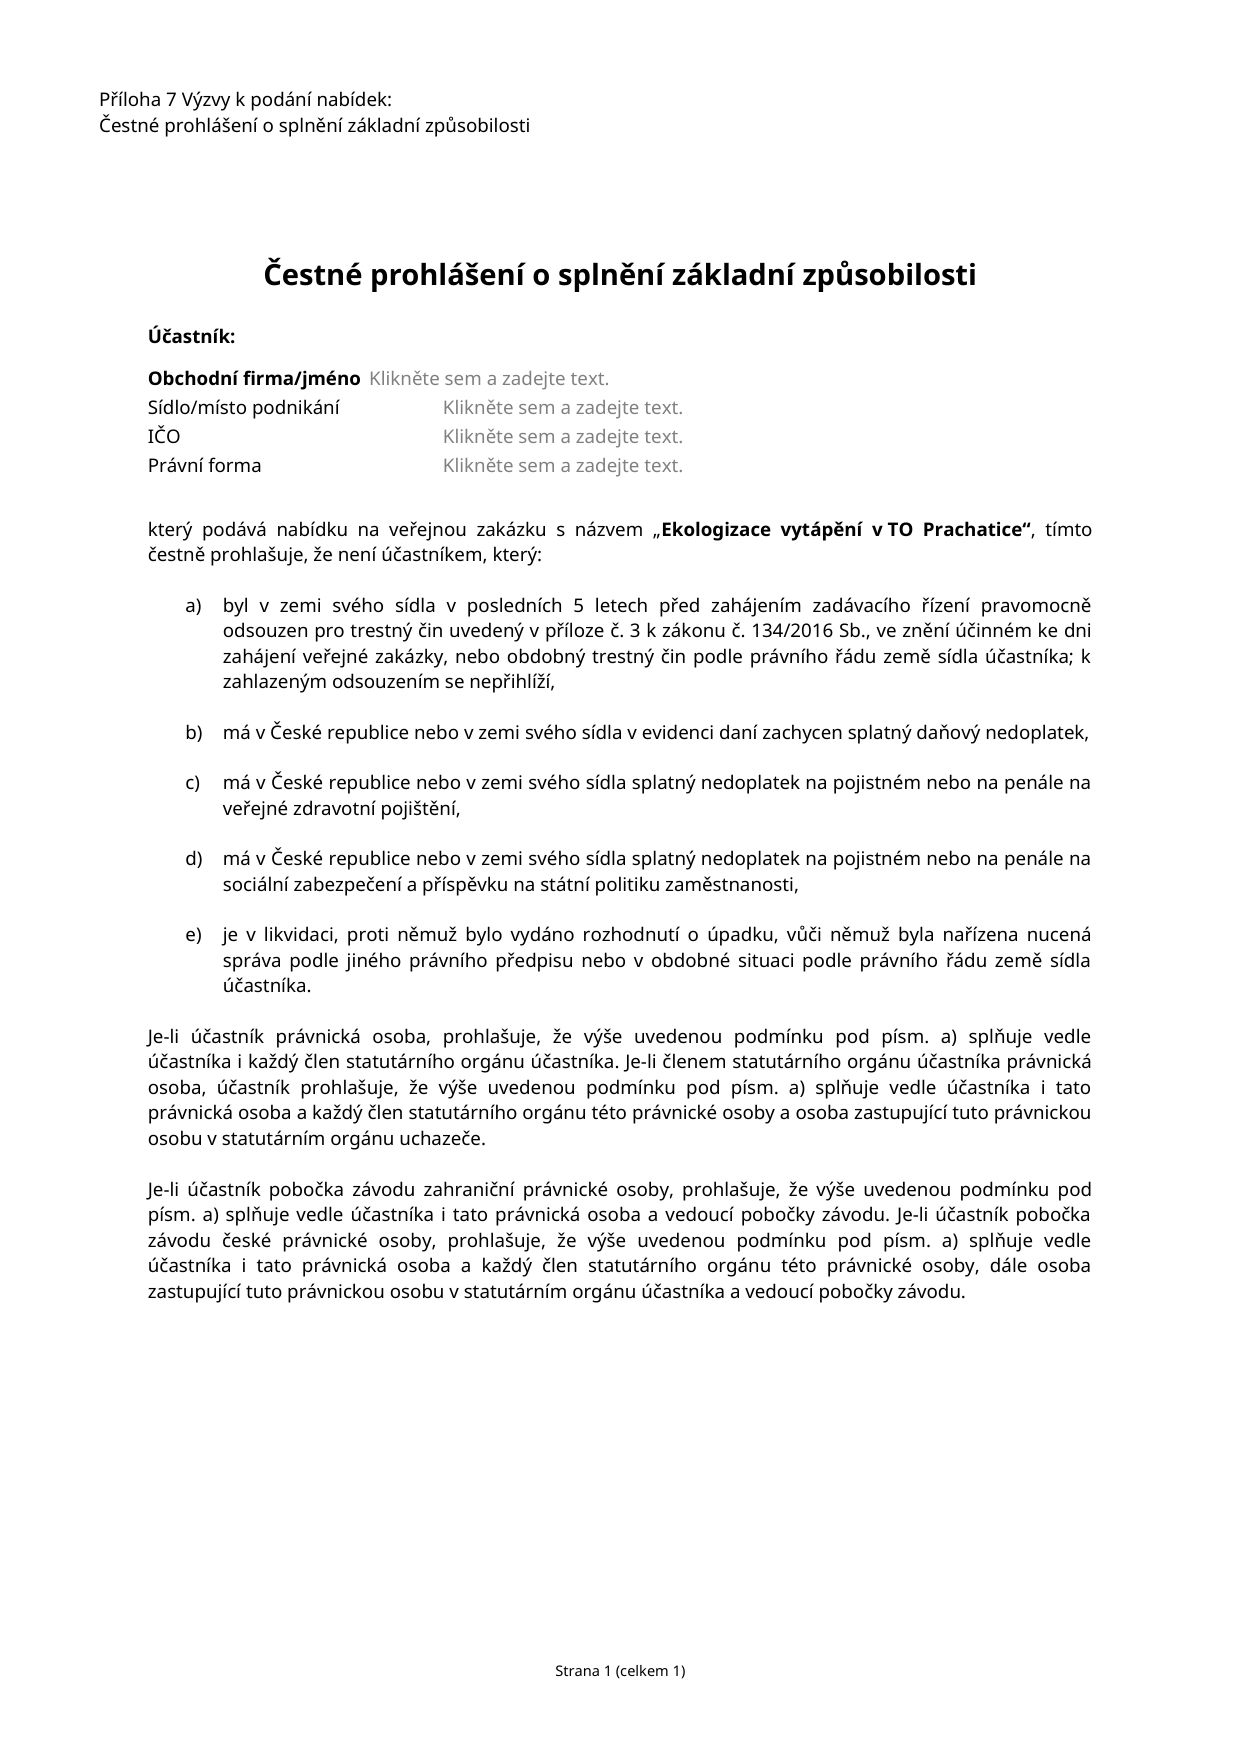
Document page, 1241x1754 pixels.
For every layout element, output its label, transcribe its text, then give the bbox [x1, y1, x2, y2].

text Obchodní firma/jméno [148, 362, 1093, 391]
text IČO [148, 420, 1093, 449]
text Je-li účastník pobočka závodu zahraniční právnické osoby, prohlašuje, že výše uvedenou podmínku pod písm. a) splňuje vedle účastníka i tato právnická osoba a vedoucí pobočky závodu. Je-li účastník pobočka závodu české právnické osoby, prohlašuje, že výše uvedenou podmínku pod písm. a) splňuje vedle účastníka i tato právnická osoba a každý člen statutárního orgánu této právnické osoby, dále osoba zastupující tuto právnickou osobu v statutárním orgánu účastníka a vedoucí pobočky závodu. [148, 1176, 1093, 1304]
list má v České republice nebo v zemi svého sídla splatný nedoplatek na pojistném nebo na penále na sociální zabezpečení a příspěvku na státní politiku zaměstnanosti, [185, 846, 1093, 897]
text Je-li účastník právnická osoba, prohlašuje, že výše uvedenou podmínku pod písm. a) splňuje vedle účastníka i každý člen statutárního orgánu účastníka. Je-li členem statutárního orgánu účastníka právnická osoba, účastník prohlašuje, že výše uvedenou podmínku pod písm. a) splňuje vedle účastníka i tato právnická osoba a každý člen statutárního orgánu této právnické osoby a osoba zastupující tuto právnickou osobu v statutárním orgánu uchazeče. [148, 1023, 1093, 1151]
text Sídlo/místo podnikání [148, 391, 1093, 420]
text Účastník: [148, 318, 1093, 349]
title Čestné prohlášení o splnění základní způsobilosti [148, 254, 1093, 293]
list byl v zemi svého sídla v posledních 5 letech před zahájením zadávacího řízení pravomocně odsouzen pro trestný čin uvedený v příloze č. 3 k zákonu č. 134/2016 Sb., ve znění účinném ke dni zahájení veřejné zakázky, nebo obdobný trestný čin podle právního řádu země sídla účastníka; k zahlazeným odsouzením se nepřihlíží, [185, 592, 1093, 694]
text Právní forma [148, 449, 1093, 478]
text který podává nabídku na veřejnou zakázku s názvem „Ekologizace vytápění v TO Prachatice“, tímto čestně prohlašuje, že není účastníkem, který: [148, 516, 1093, 567]
list má v České republice nebo v zemi svého sídla v evidenci daní zachycen splatný daňový nedoplatek, [185, 719, 1093, 744]
list je v likvidaci, proti němuž bylo vydáno rozhodnutí o úpadku, vůči němuž byla nařízena nucená správa podle jiného právního předpisu nebo v obdobné situaci podle právního řádu země sídla účastníka. [185, 922, 1093, 998]
list má v České republice nebo v zemi svého sídla splatný nedoplatek na pojistném nebo na penále na veřejné zdravotní pojištění, [185, 769, 1093, 821]
